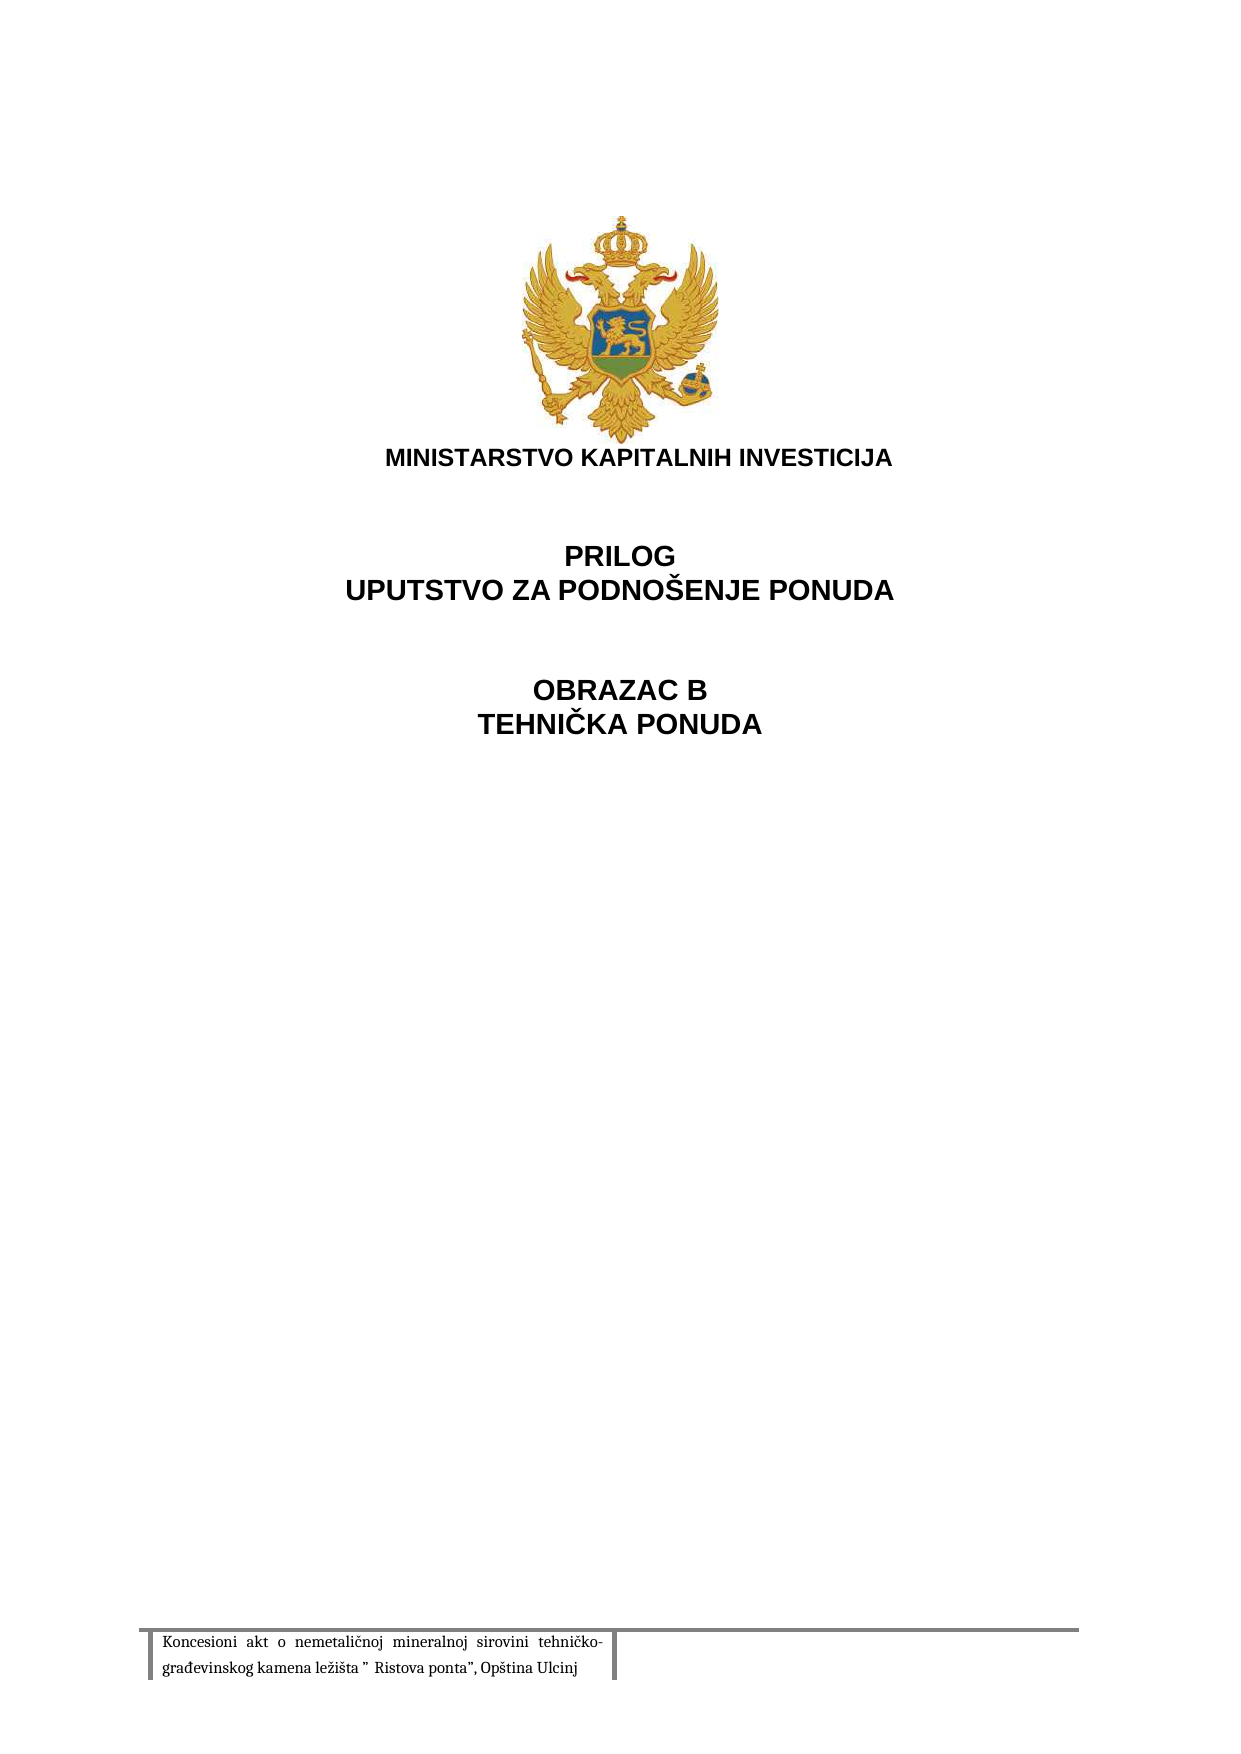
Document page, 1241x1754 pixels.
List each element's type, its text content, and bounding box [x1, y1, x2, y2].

text UPUTSTVO ZA PODNOŠENJE PONUDA [150, 572, 1090, 606]
text PRILOG [150, 539, 1090, 572]
text MINISTARSTVO KAPITALNIH INVESTICIJA [187, 443, 1090, 472]
picture [521, 216, 719, 444]
text TEHNIČKA PONUDA [150, 707, 1090, 740]
text OBRAZAC B [150, 673, 1090, 707]
